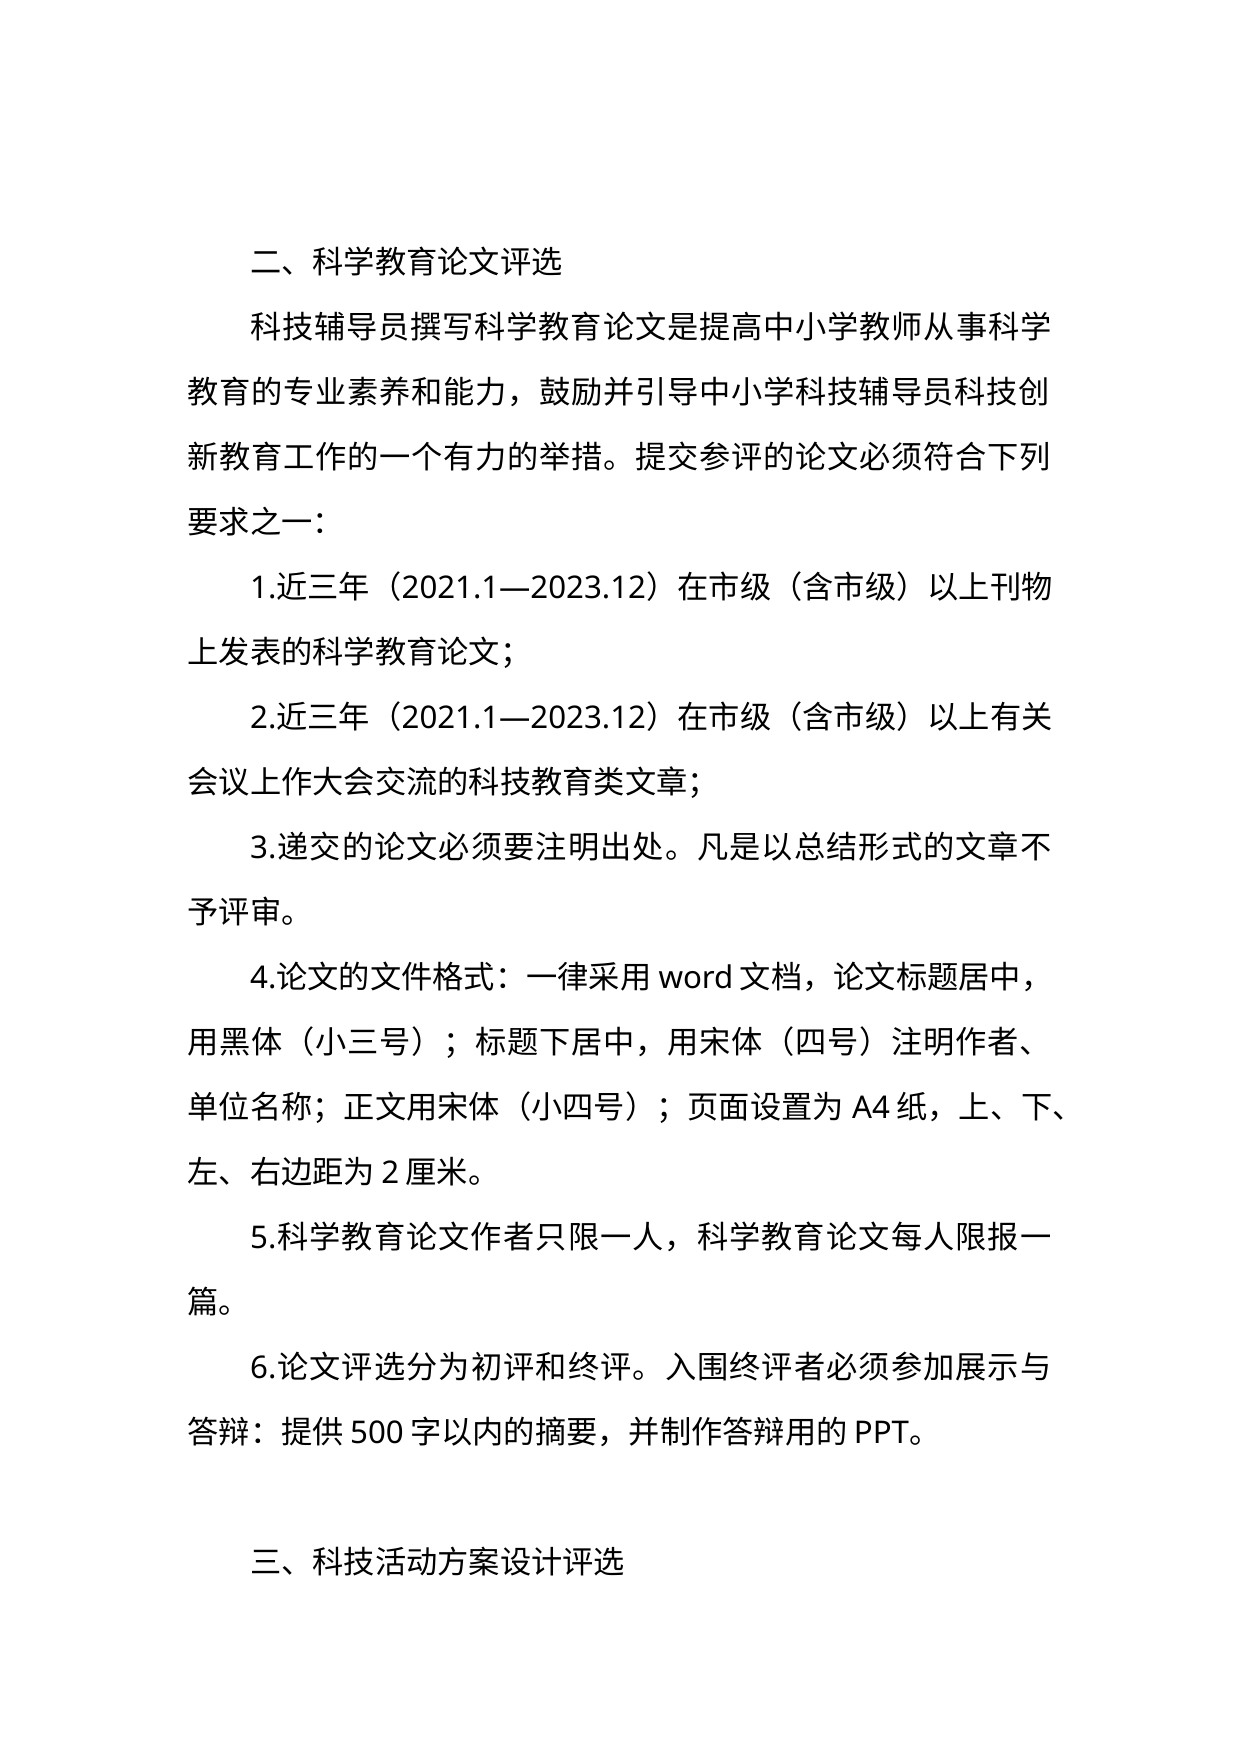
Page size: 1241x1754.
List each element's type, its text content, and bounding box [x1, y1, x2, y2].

text 二、科学教育论文评选 [187, 227, 1053, 292]
text 2.近三年（2021.1—2023.12）在市级（含市级）以上有关会议上作大会交流的科技教育类文章； [187, 682, 1053, 812]
text 三、科技活动方案设计评选 [187, 1527, 1053, 1592]
text 3.递交的论文必须要注明出处。凡是以总结形式的文章不予评审。 [187, 812, 1053, 942]
text 科技辅导员撰写科学教育论文是提高中小学教师从事科学教育的专业素养和能力，鼓励并引导中小学科技辅导员科技创新教育工作的一个有力的举措。提交参评的论文必须符合下列要求之一： [187, 292, 1053, 552]
text 1.近三年（2021.1—2023.12）在市级（含市级）以上刊物上发表的科学教育论文； [187, 552, 1053, 682]
text 6.论文评选分为初评和终评。入围终评者必须参加展示与答辩：提供500字以内的摘要，并制作答辩用的PPT。 [187, 1332, 1053, 1462]
text 4.论文的文件格式：一律采用word文档，论文标题居中，用黑体（小三号）；标题下居中，用宋体（四号）注明作者、单位名称；正文用宋体（小四号）；页面设置为A4纸，上、下、左、右边距为2厘米。 [187, 942, 1053, 1202]
text 5.科学教育论文作者只限一人，科学教育论文每人限报一篇。 [187, 1202, 1053, 1332]
